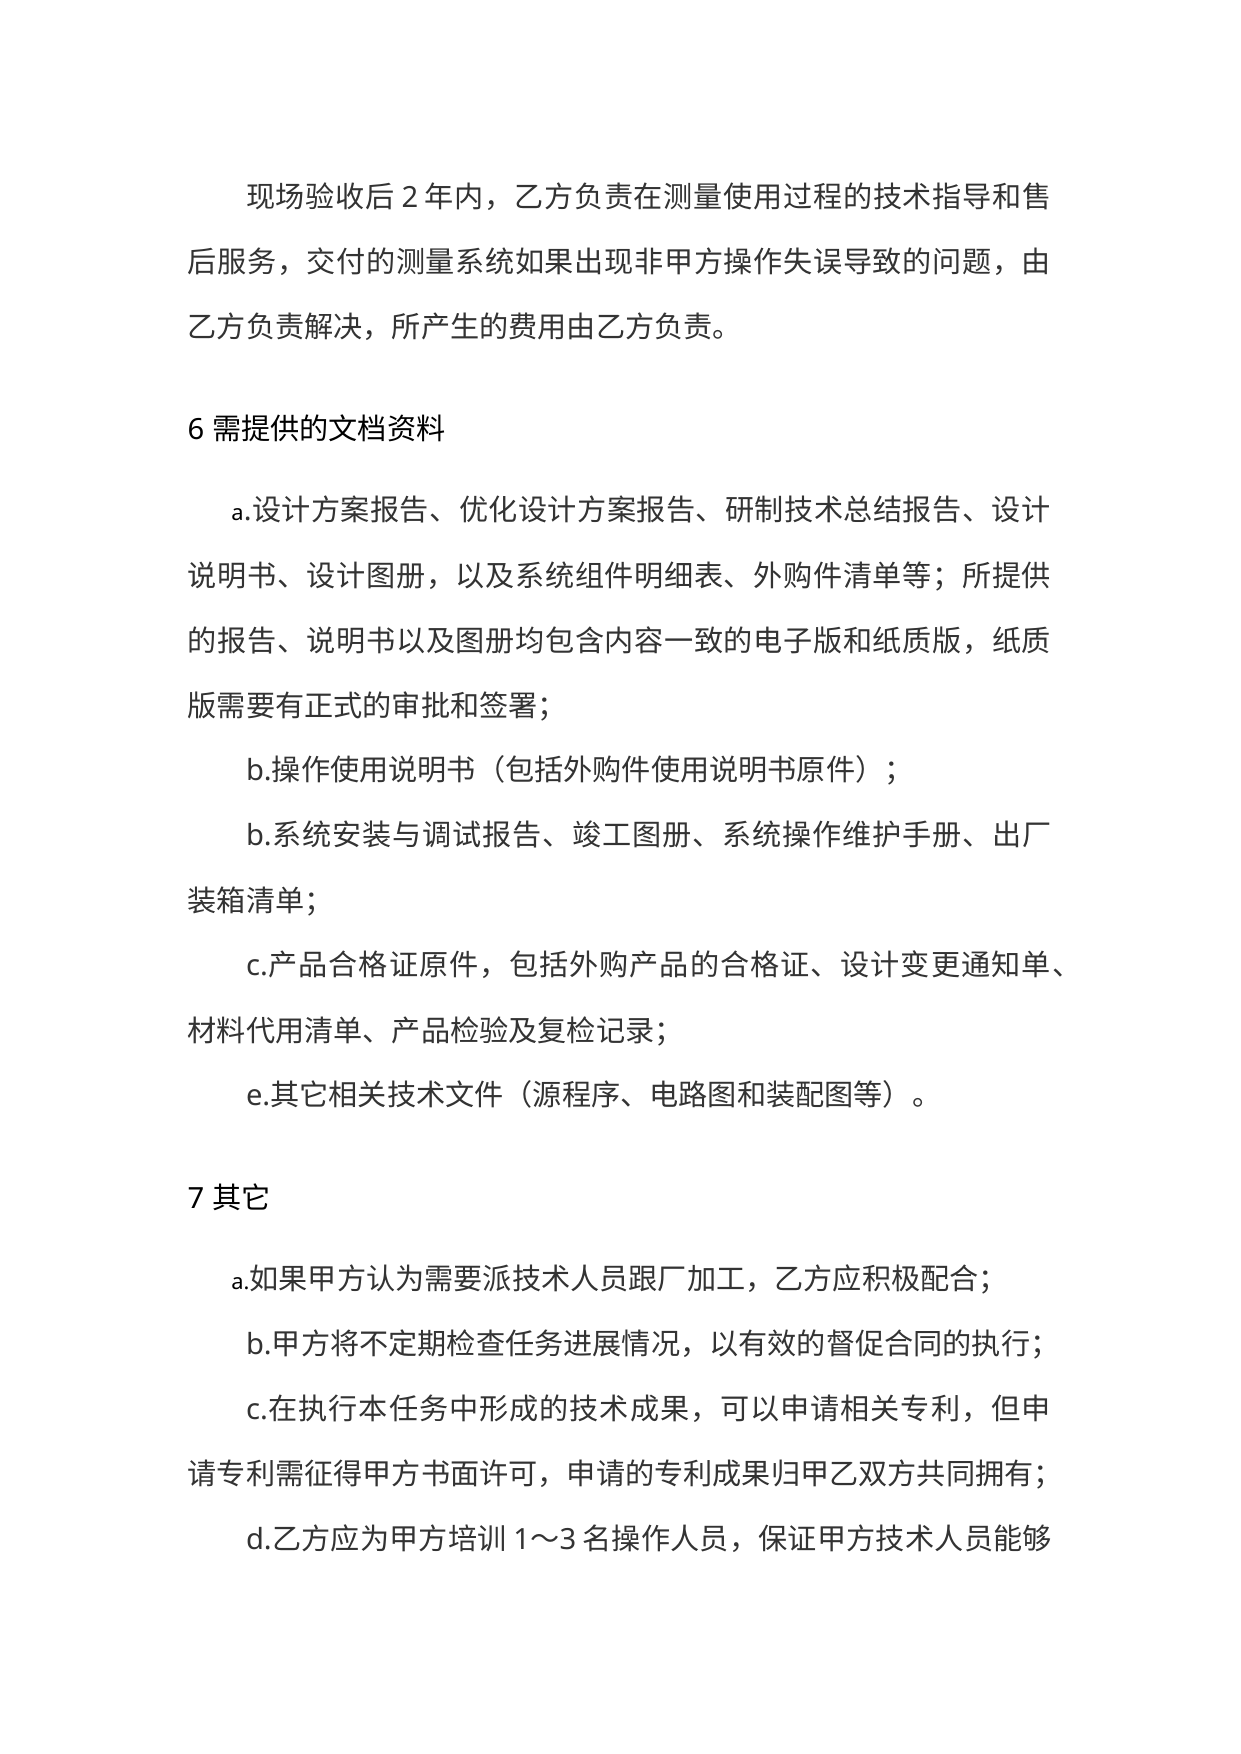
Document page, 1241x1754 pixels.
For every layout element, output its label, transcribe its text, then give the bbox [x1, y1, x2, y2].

text a.设计方案报告、优化设计方案报告、研制技术总结报告、设计说明书、设计图册，以及系统组件明细表、外购件清单等；所提供的报告、说明书以及图册均包含内容一致的电子版和纸质版，纸质版需要有正式的审批和签署； [187, 476, 1053, 736]
text c.产品合格证原件，包括外购产品的合格证、设计变更通知单、材料代用清单、产品检验及复检记录； [187, 931, 1053, 1061]
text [187, 1504, 1053, 1569]
text 现场验收后2年内，乙方负责在测量使用过程的技术指导和售后服务，交付的测量系统如果出现非甲方操作失误导致的问题，由乙方负责解决，所产生的费用由乙方负责。 [187, 162, 1053, 357]
text b.操作使用说明书（包括外购件使用说明书原件）； [187, 736, 1053, 801]
text e.其它相关技术文件（源程序、电路图和装配图等）。 [187, 1061, 1053, 1126]
text 6 需提供的文档资料 [187, 394, 1053, 459]
text 7 其它 [187, 1163, 1053, 1228]
text c.在执行本任务中形成的技术成果，可以申请相关专利，但申请专利需征得甲方书面许可，申请的专利成果归甲乙双方共同拥有； [187, 1374, 1053, 1504]
text b.系统安装与调试报告、竣工图册、系统操作维护手册、出厂装箱清单； [187, 801, 1053, 931]
text b.甲方将不定期检查任务进展情况，以有效的督促合同的执行； [187, 1309, 1053, 1374]
text a.如果甲方认为需要派技术人员跟厂加工，乙方应积极配合； [187, 1244, 1053, 1309]
